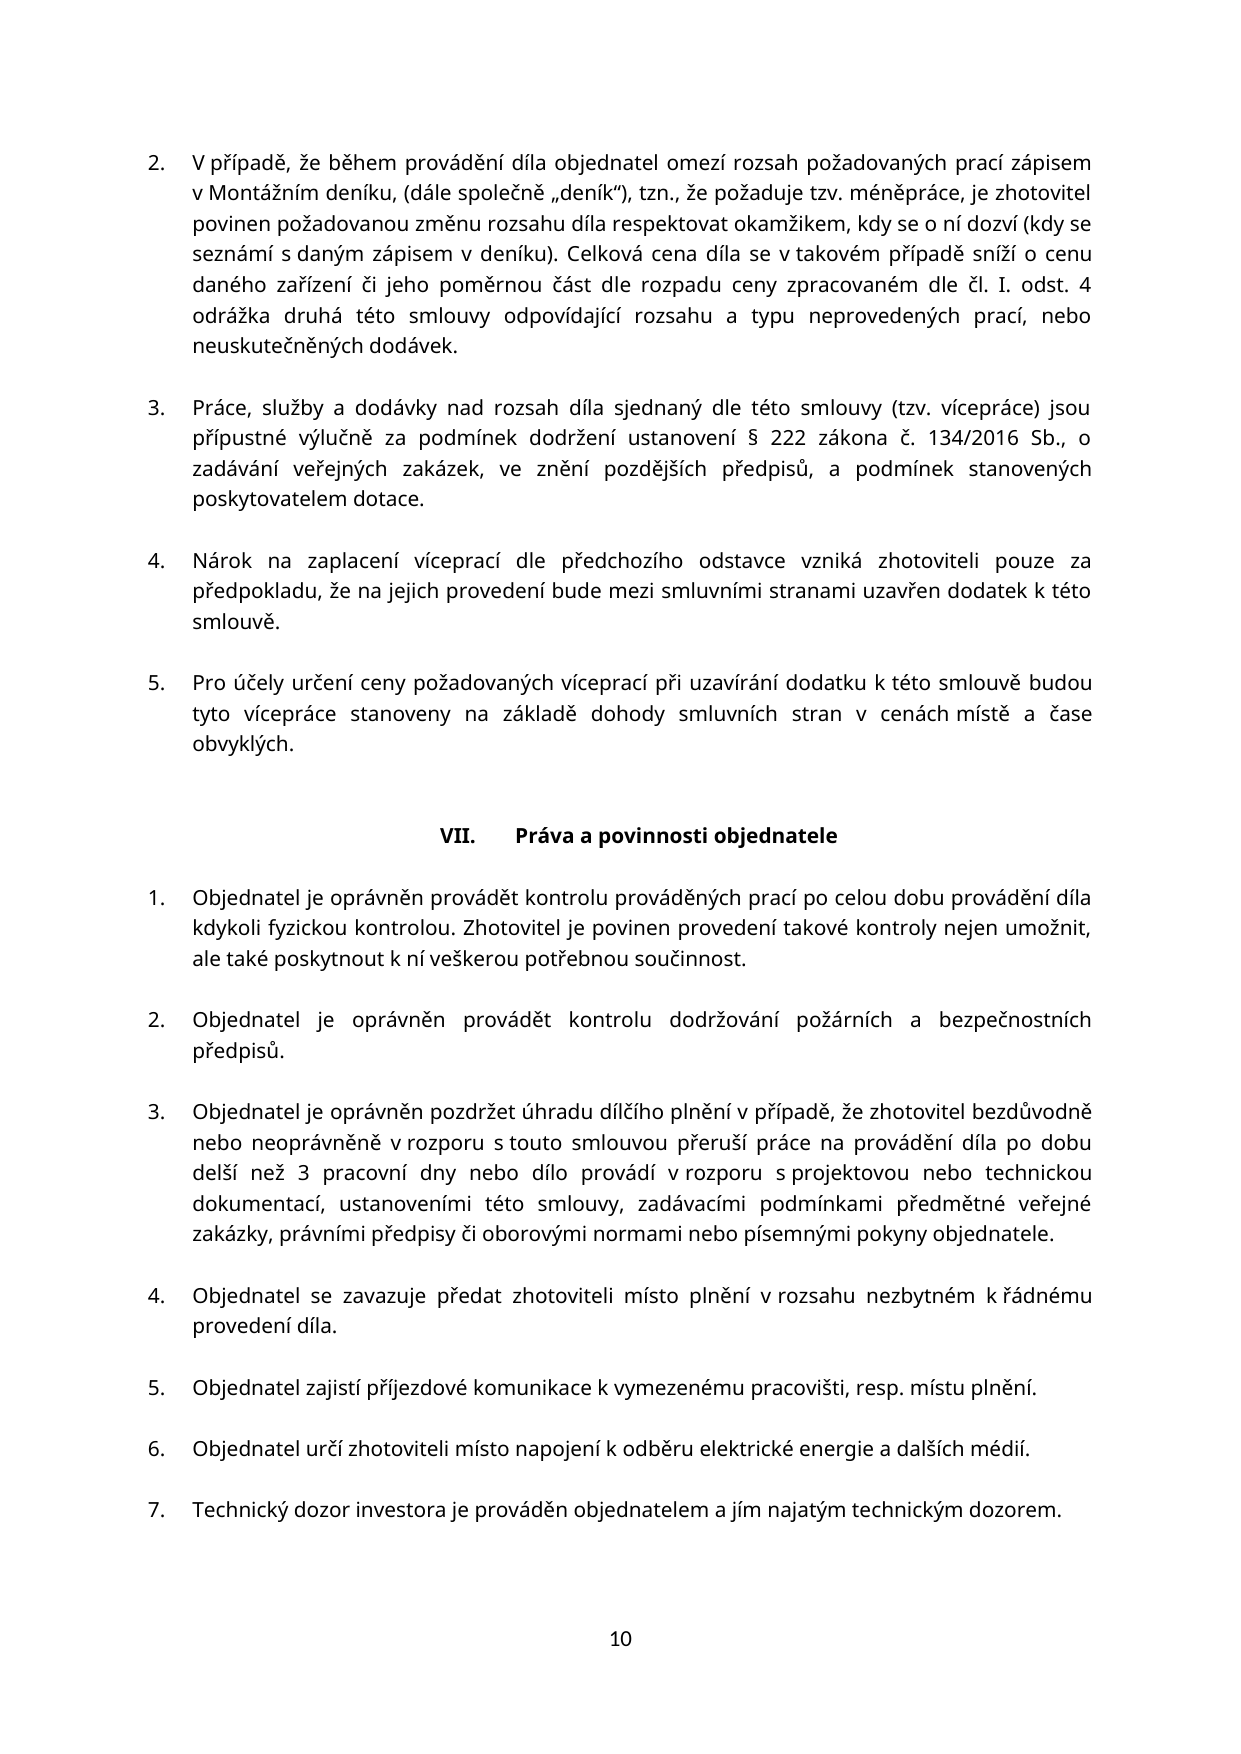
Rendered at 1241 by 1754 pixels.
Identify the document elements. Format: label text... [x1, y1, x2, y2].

list Objednatel určí zhotoviteli místo napojení k odběru elektrické energie a dalších médií. [148, 1434, 1093, 1462]
list Pro účely určení ceny požadovaných víceprací při uzavírání dodatku k této smlouvě budou tyto vícepráce stanoveny na základě dohody smluvních stran v cenách místě a čase obvyklých. [148, 668, 1093, 758]
list Technický dozor investora je prováděn objednatelem a jím najatým technickým dozorem. [148, 1495, 1093, 1523]
list Práva a povinnosti objednatele [185, 821, 1093, 850]
list Nárok na zaplacení víceprací dle předchozího odstavce vzniká zhotoviteli pouze za předpokladu, že na jejich provedení bude mezi smluvními stranami uzavřen dodatek k této smlouvě. [148, 546, 1093, 635]
list Objednatel je oprávněn pozdržet úhradu dílčího plnění v případě, že zhotovitel bezdůvodně nebo neoprávněně v rozporu s touto smlouvou přeruší práce na provádění díla po dobu delší než 3 pracovní dny nebo dílo provádí v rozporu s projektovou nebo technickou dokumentací, ustanoveními této smlouvy, zadávacími podmínkami předmětné veřejné zakázky, právními předpisy či oborovými normami nebo písemnými pokyny objednatele. [148, 1097, 1093, 1248]
list V případě, že během provádění díla objednatel omezí rozsah požadovaných prací zápisem v Montážním deníku, (dále společně „deník“), tzn., že požaduje tzv. méněpráce, je zhotovitel povinen požadovanou změnu rozsahu díla respektovat okamžikem, kdy se o ní dozví (kdy se seznámí s daným zápisem v deníku). Celková cena díla se v takovém případě sníží o cenu daného zařízení či jeho poměrnou část dle rozpadu ceny zpracovaném dle čl. I. odst. 4 odrážka druhá této smlouvy odpovídající rozsahu a typu neprovedených prací, nebo neuskutečněných dodávek. [148, 148, 1093, 360]
list Objednatel je oprávněn provádět kontrolu prováděných prací po celou dobu provádění díla kdykoli fyzickou kontrolou. Zhotovitel je povinen provedení takové kontroly nejen umožnit, ale také poskytnout k ní veškerou potřebnou součinnost. [148, 883, 1093, 972]
list Objednatel zajistí příjezdové komunikace k vymezenému pracovišti, resp. místu plnění. [148, 1373, 1093, 1401]
list Objednatel se zavazuje předat zhotoviteli místo plnění v rozsahu nezbytném k řádnému provedení díla. [148, 1281, 1093, 1340]
list Objednatel je oprávněn provádět kontrolu dodržování požárních a bezpečnostních předpisů. [148, 1005, 1093, 1064]
list Práce, služby a dodávky nad rozsah díla sjednaný dle této smlouvy (tzv. vícepráce) jsou přípustné výlučně za podmínek dodržení ustanovení § 222 zákona č. 134/2016 Sb., o zadávání veřejných zakázek, ve znění pozdějších předpisů, a podmínek stanovených poskytovatelem dotace. [148, 393, 1093, 513]
